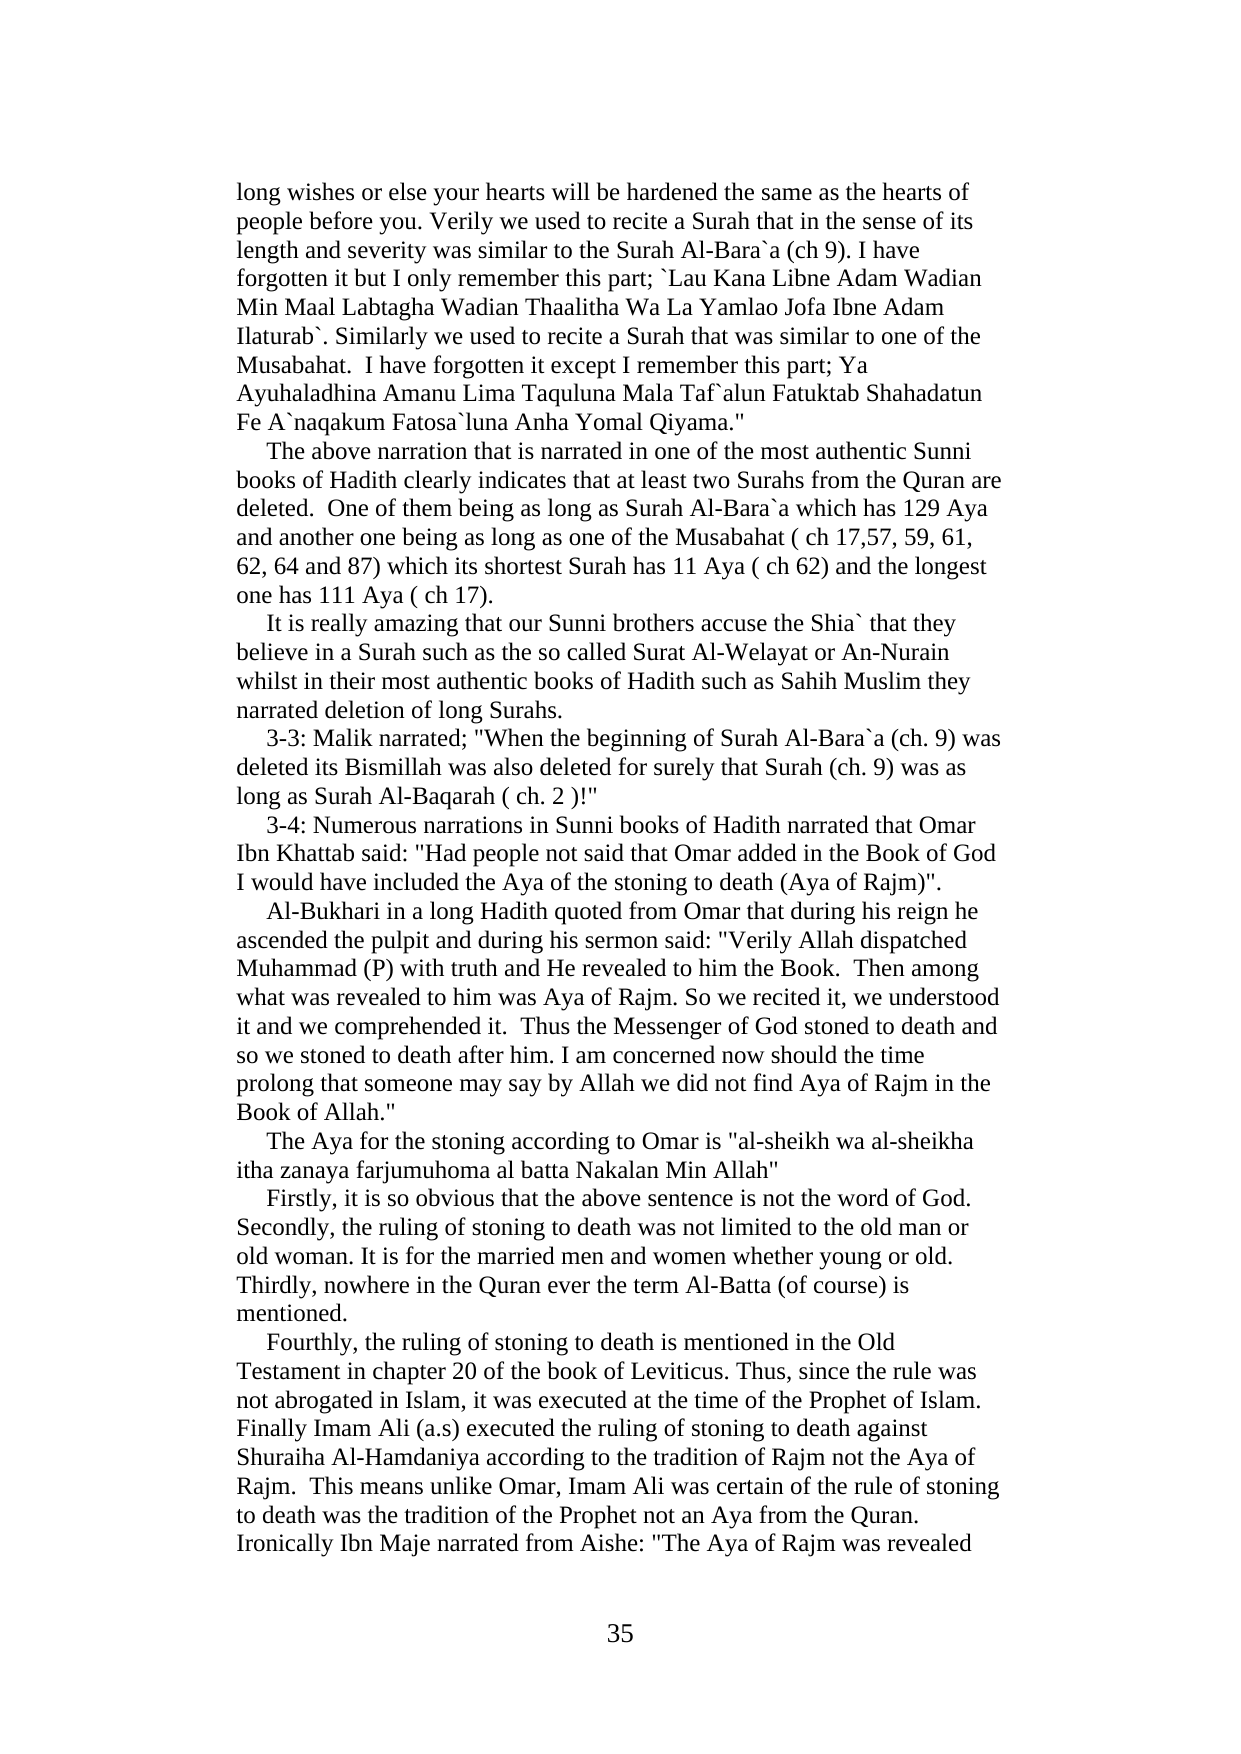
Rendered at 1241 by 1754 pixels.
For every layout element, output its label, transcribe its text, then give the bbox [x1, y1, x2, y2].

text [236, 1327, 1004, 1557]
text 3-3: Malik narrated; "When the beginning of Surah Al-Bara`a (ch. 9) was deleted its Bismillah was also deleted for surely that Surah (ch. 9) was as long as Surah Al-Baqarah ( ch. 2 )!" [236, 723, 1004, 810]
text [236, 177, 1004, 436]
text Al-Bukhari in a long Hadith quoted from Omar that during his reign he ascended the pulpit and during his sermon said: "Verily Allah dispatched Muhammad (P) with truth and He revealed to him the Book. Then among what was revealed to him was Aya of Rajm. So we recited it, we understood it and we comprehended it. Thus the Messenger of God stoned to death and so we stoned to death after him. I am concerned now should the time prolong that someone may say by Allah we did not find Aya of Rajm in the Book of Allah." [236, 896, 1004, 1126]
text Firstly, it is so obvious that the above sentence is not the word of God. Secondly, the ruling of stoning to death was not limited to the old man or old woman. It is for the married men and women whether young or old. Thirdly, nowhere in the Quran ever the term Al-Batta (of course) is mentioned. [236, 1183, 1004, 1327]
text The above narration that is narrated in one of the most authentic Sunni books of Hadith clearly indicates that at least two Surahs from the Quran are deleted. One of them being as long as Surah Al-Bara`a which has 129 Aya and another one being as long as one of the Musabahat ( ch 17,57, 59, 61, 62, 64 and 87) which its shortest Surah has 11 Aya ( ch 62) and the longest one has 111 Aya ( ch 17). [236, 436, 1004, 608]
text The Aya for the stoning according to Omar is "al-sheikh wa al-sheikha itha zanaya farjumuhoma al batta Nakalan Min Allah" [236, 1126, 1004, 1183]
text It is really amazing that our Sunni brothers accuse the Shia` that they believe in a Surah such as the so called Surat Al-Welayat or An-Nurain whilst in their most authentic books of Hadith such as Sahih Muslim they narrated deletion of long Surahs. [236, 608, 1004, 723]
text 3-4: Numerous narrations in Sunni books of Hadith narrated that Omar Ibn Khattab said: "Had people not said that Omar added in the Book of God I would have included the Aya of the stoning to death (Aya of Rajm)". [236, 810, 1004, 896]
